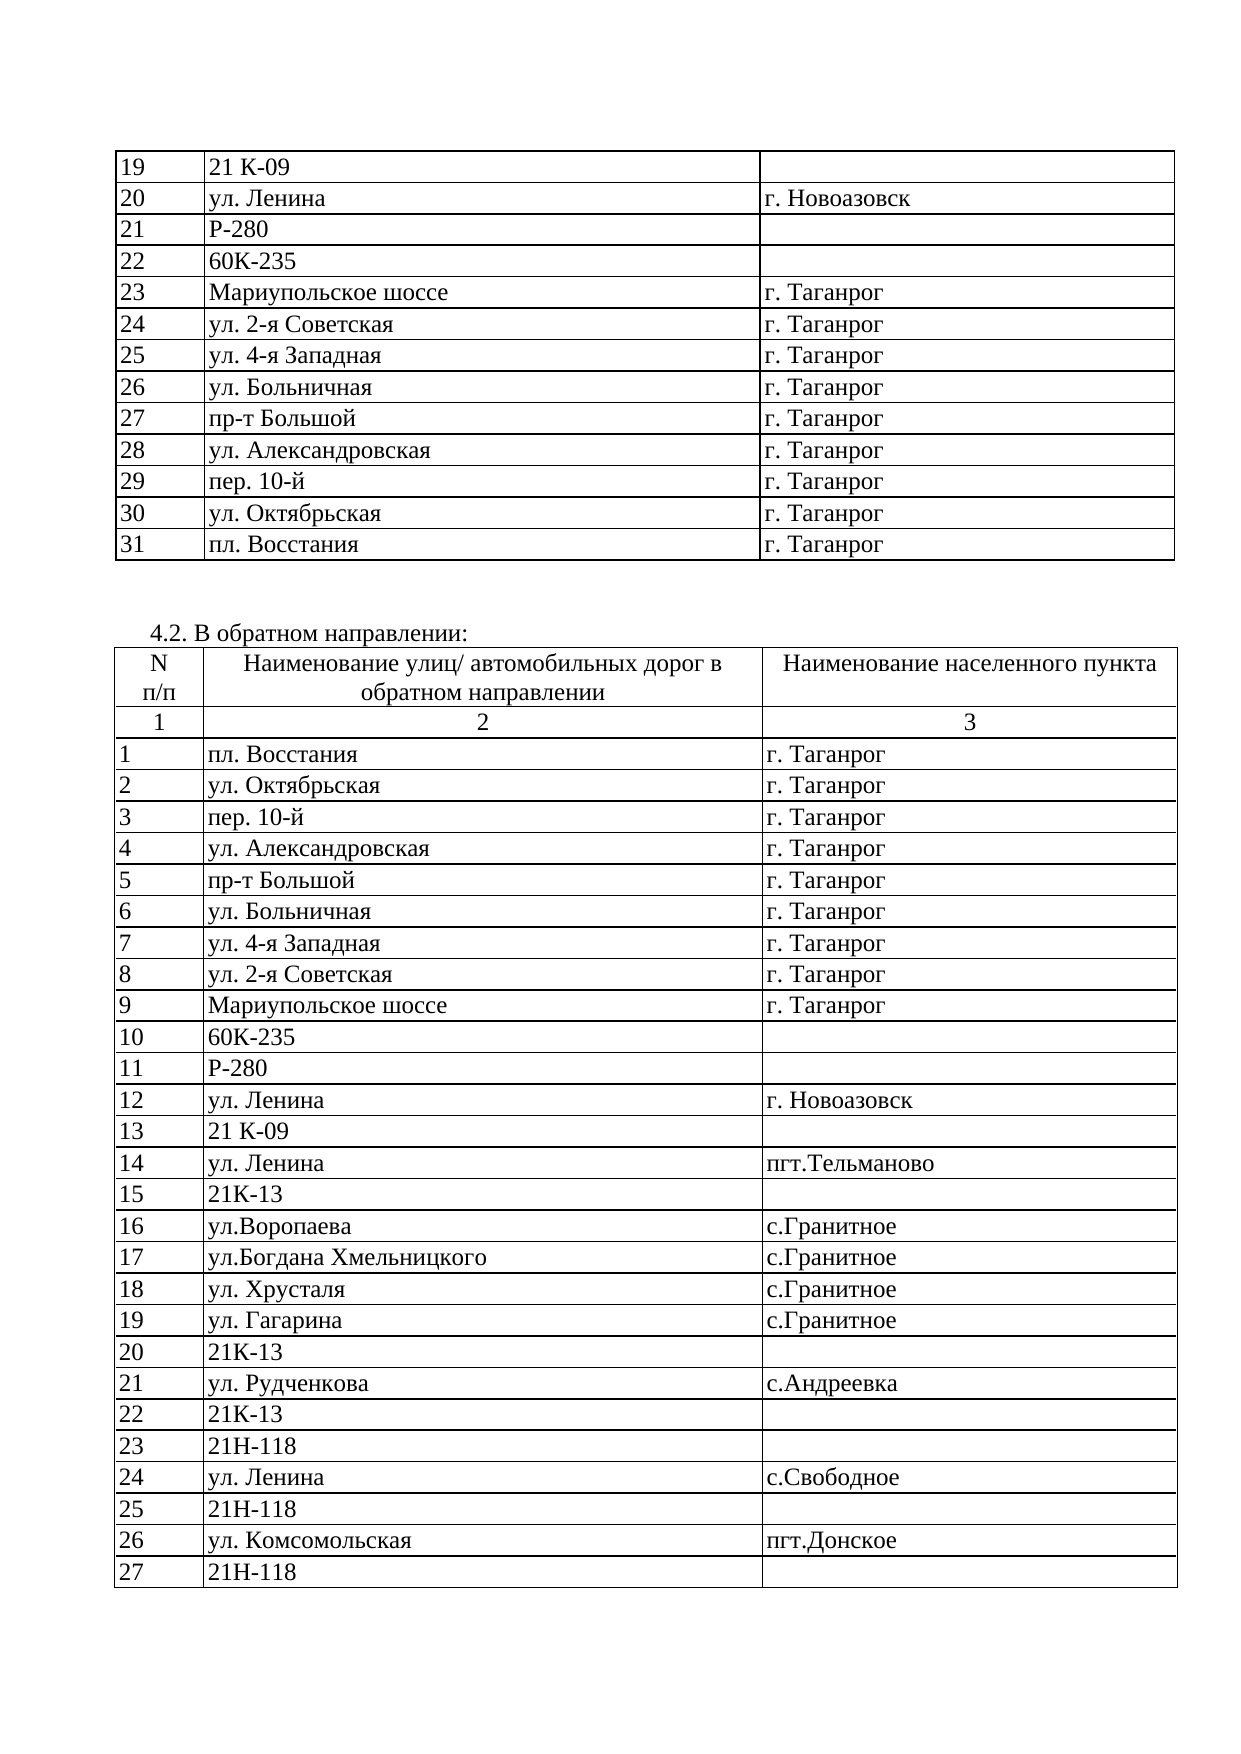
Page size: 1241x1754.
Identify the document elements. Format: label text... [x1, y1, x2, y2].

table_cell ул. Рудченкова [204, 1368, 762, 1398]
table_cell ул. Александровская [205, 435, 759, 464]
table_cell 2 [115, 770, 203, 800]
table_cell ул. Хрусталя [204, 1274, 762, 1303]
table_cell Мариупольское шоссе [205, 277, 759, 307]
table_cell 21 [115, 1368, 203, 1398]
table_cell 23 [117, 277, 204, 307]
table_cell 17 [115, 1242, 203, 1272]
table_cell Мариупольское шоссе [204, 991, 762, 1020]
table_cell ул. Октябрьская [204, 770, 762, 800]
table_cell [763, 1555, 1177, 1587]
table_cell 3 [115, 801, 203, 832]
table_cell 24 [115, 1462, 203, 1492]
table_cell 1 [115, 707, 203, 737]
table_cell 4 [115, 833, 203, 863]
table_cell пер. 10-й [204, 802, 762, 832]
table_cell 60К-235 [204, 1022, 762, 1052]
table_cell ул. Ленина [205, 183, 759, 213]
table_cell 22 [117, 246, 204, 276]
table_cell ул. Ленина [204, 1148, 762, 1178]
table_cell ул. 4-я Западная [204, 928, 762, 957]
table_cell 19 [117, 152, 204, 181]
table_cell ул. Больничная [205, 372, 759, 402]
table_cell 16 [115, 1210, 203, 1241]
table_cell г. Таганрог [763, 958, 1177, 989]
table_cell 9 [115, 990, 203, 1020]
table_cell 2 [204, 707, 762, 737]
table_cell 5 [115, 864, 203, 894]
table_cell г. Таганрог [763, 926, 1177, 957]
table_cell пл. Восстания [205, 529, 759, 559]
table_cell 21 К-09 [204, 1116, 762, 1146]
table_cell [763, 1492, 1177, 1524]
table_cell ул.Воропаева [204, 1211, 762, 1241]
table_cell г. Таганрог [761, 529, 1174, 559]
table_cell г. Таганрог [763, 800, 1177, 832]
table_cell 25 [117, 340, 204, 370]
table_cell 18 [115, 1273, 203, 1303]
table_cell [763, 1052, 1177, 1083]
table_cell г. Таганрог [763, 895, 1177, 926]
table_cell [763, 1335, 1177, 1366]
table_cell 21К-13 [204, 1400, 762, 1429]
table_cell г. Таганрог [761, 466, 1174, 496]
table_cell [763, 1020, 1177, 1052]
table_cell 20 [115, 1336, 203, 1366]
table_cell пл. Восстания [204, 739, 762, 769]
table_cell г. Таганрог [763, 832, 1177, 863]
table_cell ул. Октябрьская [205, 498, 759, 527]
table_cell с.Гранитное [763, 1272, 1177, 1303]
table_cell ул. Ленина [204, 1085, 762, 1115]
table_cell [763, 1115, 1177, 1146]
table_cell 20 [117, 183, 204, 213]
table_cell [763, 1398, 1177, 1429]
text 4.2. В обратном направлении: [150, 618, 1090, 647]
table_cell ул. Ленина [204, 1462, 762, 1492]
table_cell ул. Больничная [204, 896, 762, 926]
table_cell с.Гранитное [763, 1304, 1177, 1335]
table_cell 24 [117, 309, 204, 339]
table_cell [761, 215, 1174, 244]
table_cell с.Гранитное [763, 1241, 1177, 1272]
table_cell ул. 2-я Советская [205, 309, 759, 339]
table_cell 31 [117, 529, 204, 559]
table_cell 27 [115, 1556, 203, 1587]
table_cell 13 [115, 1116, 203, 1146]
table_cell 21 [117, 215, 204, 244]
table_cell 26 [115, 1525, 203, 1555]
table_cell 7 [115, 927, 203, 957]
table_cell 21H-118 [204, 1557, 762, 1587]
table_cell ул. Гагарина [204, 1305, 762, 1335]
table_cell г. Таганрог [763, 769, 1177, 800]
table_cell г. Таганрог [761, 372, 1174, 402]
table_cell [761, 152, 1174, 181]
table_cell 21 К-09 [205, 152, 759, 181]
table_cell [763, 1429, 1177, 1461]
table_cell 25 [115, 1493, 203, 1524]
table_cell 23 [115, 1430, 203, 1461]
table_cell 21К-13 [204, 1337, 762, 1366]
table_cell 12 [115, 1084, 203, 1115]
table_cell 21H-118 [204, 1494, 762, 1524]
table_cell пгт.Донское [763, 1524, 1177, 1555]
table_cell пер. 10-й [205, 466, 759, 496]
table_header N п/п [115, 648, 203, 706]
table_cell 3 [763, 706, 1177, 737]
table_cell г. Таганрог [761, 309, 1174, 339]
table_cell ул. Александровская [204, 833, 762, 863]
table_cell 14 [115, 1147, 203, 1178]
table_cell 21К-13 [204, 1179, 762, 1209]
table_cell 30 [117, 498, 204, 527]
table_cell [763, 1178, 1177, 1209]
table_cell Р-280 [204, 1053, 762, 1083]
table_cell 29 [117, 466, 204, 496]
table_cell 22 [115, 1399, 203, 1429]
table_cell Р-280 [205, 215, 759, 244]
table_cell 1 [115, 738, 203, 769]
table_header Наименование населенного пункта [763, 648, 1177, 706]
table_cell ул.Богдана Хмельницкого [204, 1242, 762, 1272]
table_cell с.Андреевка [763, 1366, 1177, 1398]
table_cell с.Свободное [763, 1461, 1177, 1492]
table_cell пр-т Большой [205, 403, 759, 433]
table_cell пгт.Тельманово [763, 1146, 1177, 1178]
table_cell с.Гранитное [763, 1209, 1177, 1241]
table_cell ул. Комсомольская [204, 1525, 762, 1555]
table_cell [761, 246, 1174, 276]
table_cell 19 [115, 1305, 203, 1335]
table_cell г. Таганрог [763, 737, 1177, 769]
table_cell г. Таганрог [763, 989, 1177, 1020]
table_cell г. Новоазовск [763, 1083, 1177, 1115]
table_cell 28 [117, 435, 204, 464]
table_cell 11 [115, 1053, 203, 1083]
table_cell 27 [117, 403, 204, 433]
table_cell ул. 4-я Западная [205, 340, 759, 370]
table_cell 60К-235 [205, 246, 759, 276]
table_cell 21H-118 [204, 1431, 762, 1461]
table_cell г. Таганрог [761, 277, 1174, 307]
table_cell г. Таганрог [761, 498, 1174, 527]
table_cell ул. 2-я Советская [204, 959, 762, 989]
table_cell г. Новоазовск [761, 183, 1174, 213]
table_header Наименование улиц/ автомобильных дорог в обратном направлении [204, 648, 762, 706]
table_cell г. Таганрог [763, 863, 1177, 894]
table_cell 8 [115, 959, 203, 989]
table_cell г. Таганрог [761, 403, 1174, 433]
table_cell 15 [115, 1179, 203, 1209]
table_cell 26 [117, 372, 204, 402]
table_cell г. Таганрог [761, 340, 1174, 370]
table_cell 6 [115, 896, 203, 926]
table_cell г. Таганрог [761, 435, 1174, 464]
table_cell пр-т Большой [204, 865, 762, 894]
table_cell 10 [115, 1021, 203, 1052]
